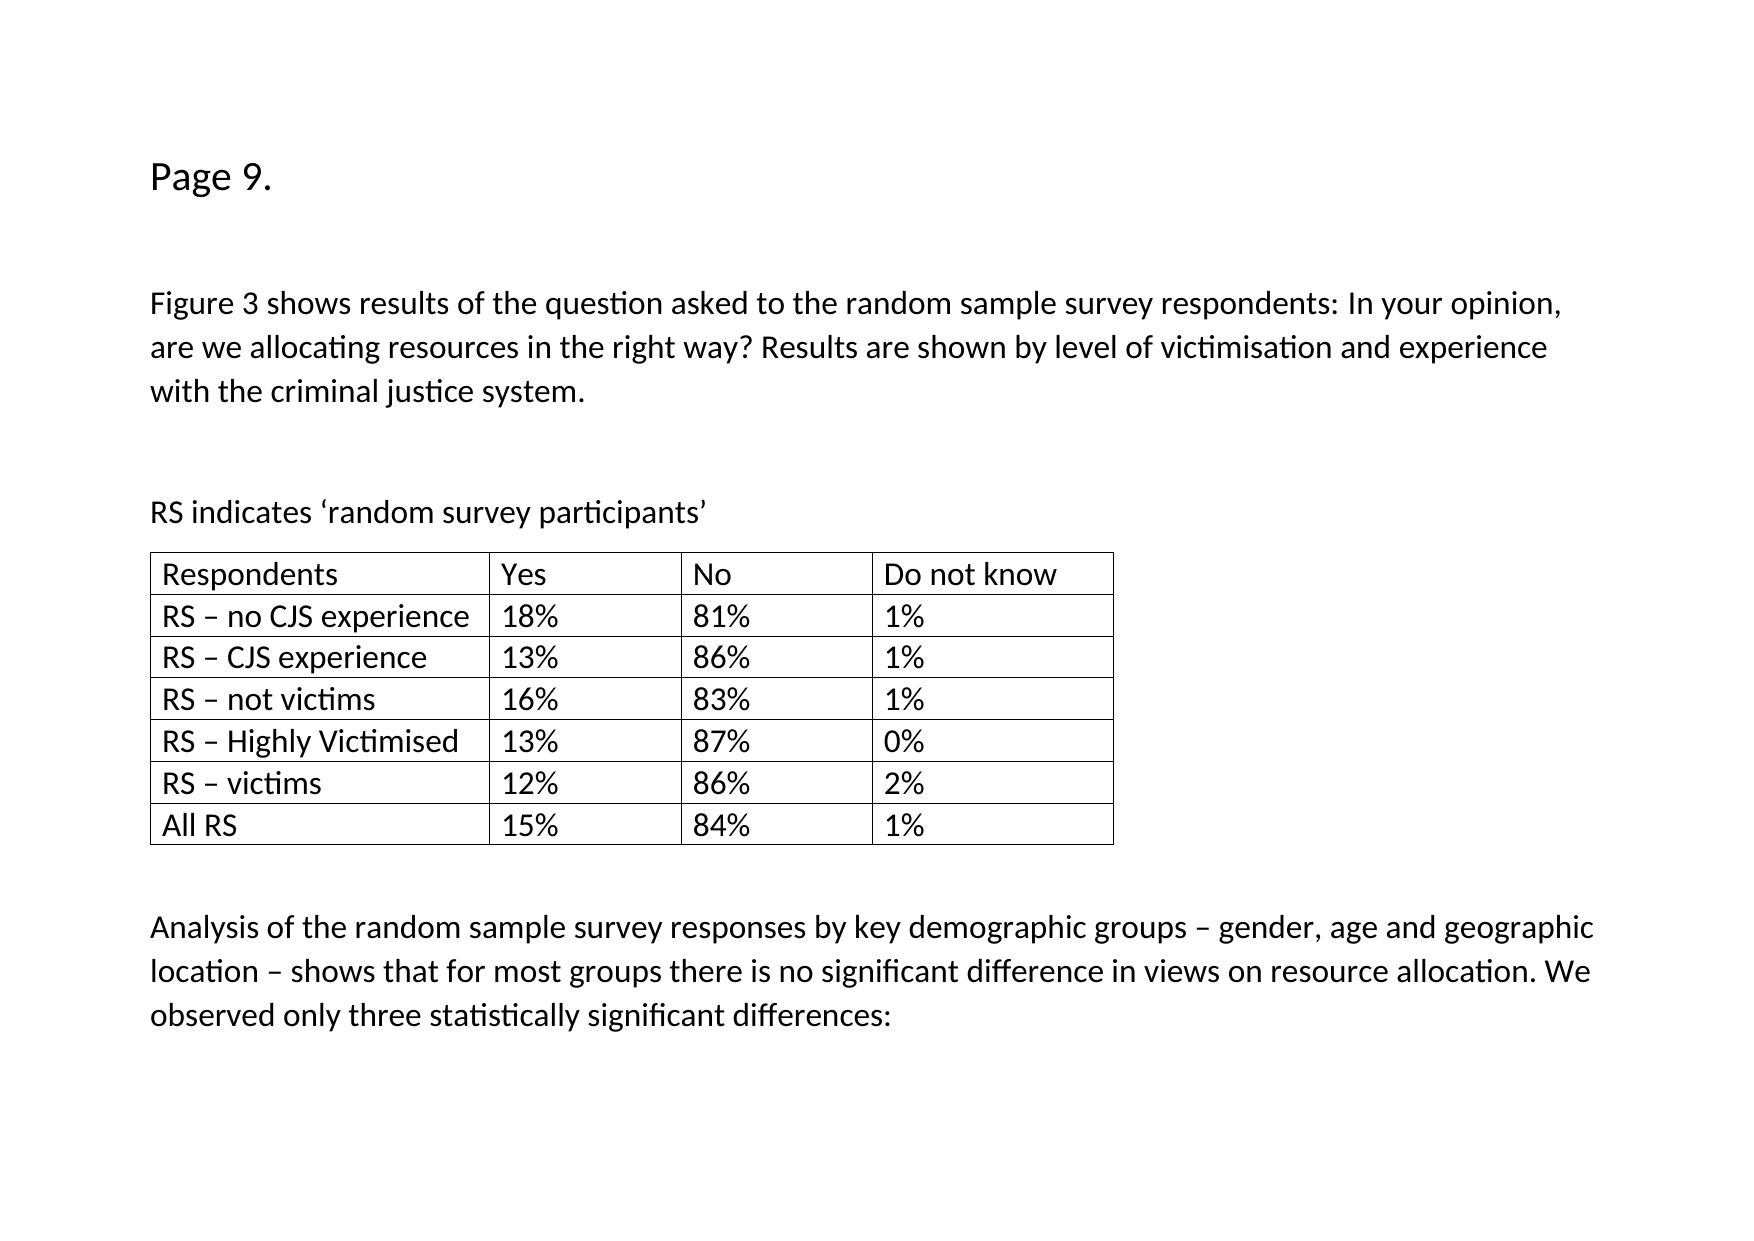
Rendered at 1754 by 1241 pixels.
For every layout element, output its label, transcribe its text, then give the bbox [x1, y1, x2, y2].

table_header Do not know [873, 553, 1113, 594]
table_cell 13% [490, 637, 681, 677]
table_cell All RS [151, 804, 489, 844]
table_cell RS – not victims [151, 678, 489, 719]
table_cell 81% [682, 595, 872, 636]
table_header Respondents [151, 553, 489, 594]
table_cell 18% [490, 595, 681, 636]
table_cell 13% [490, 720, 681, 761]
table_header Yes [490, 553, 681, 594]
table_cell 16% [490, 678, 681, 719]
table_cell RS – CJS experience [151, 637, 489, 677]
table_cell 1% [873, 595, 1113, 636]
table_cell 15% [490, 804, 681, 844]
table_cell 1% [873, 637, 1113, 677]
table_cell RS – Highly Victimised [151, 720, 489, 761]
table_cell 86% [682, 762, 872, 803]
table_cell 83% [682, 678, 872, 719]
text Figure 3 shows results of the question asked to the random sample survey respondents: In your opinion, are we allocating resources in the right way? Results are shown by level of victimisation and experience with the criminal justice system. [150, 282, 1604, 411]
table_cell 1% [873, 678, 1113, 719]
text RS indicates ‘random survey participants’ [150, 491, 1604, 532]
table_cell 84% [682, 804, 872, 844]
table_cell 12% [490, 762, 681, 803]
text Analysis of the random sample survey responses by key demographic groups – gender, age and geographic location – shows that for most groups there is no significant difference in views on resource allocation. We observed only three statistically significant differences: [150, 906, 1604, 1035]
table_cell 86% [682, 637, 872, 677]
text Page 9. [150, 150, 1604, 201]
table_cell 0% [873, 720, 1113, 761]
table_header No [682, 553, 872, 594]
table_cell 1% [873, 804, 1113, 844]
table_cell 87% [682, 720, 872, 761]
table_cell RS – no CJS experience [151, 595, 489, 636]
table_cell RS – victims [151, 762, 489, 803]
table_cell 2% [873, 762, 1113, 803]
